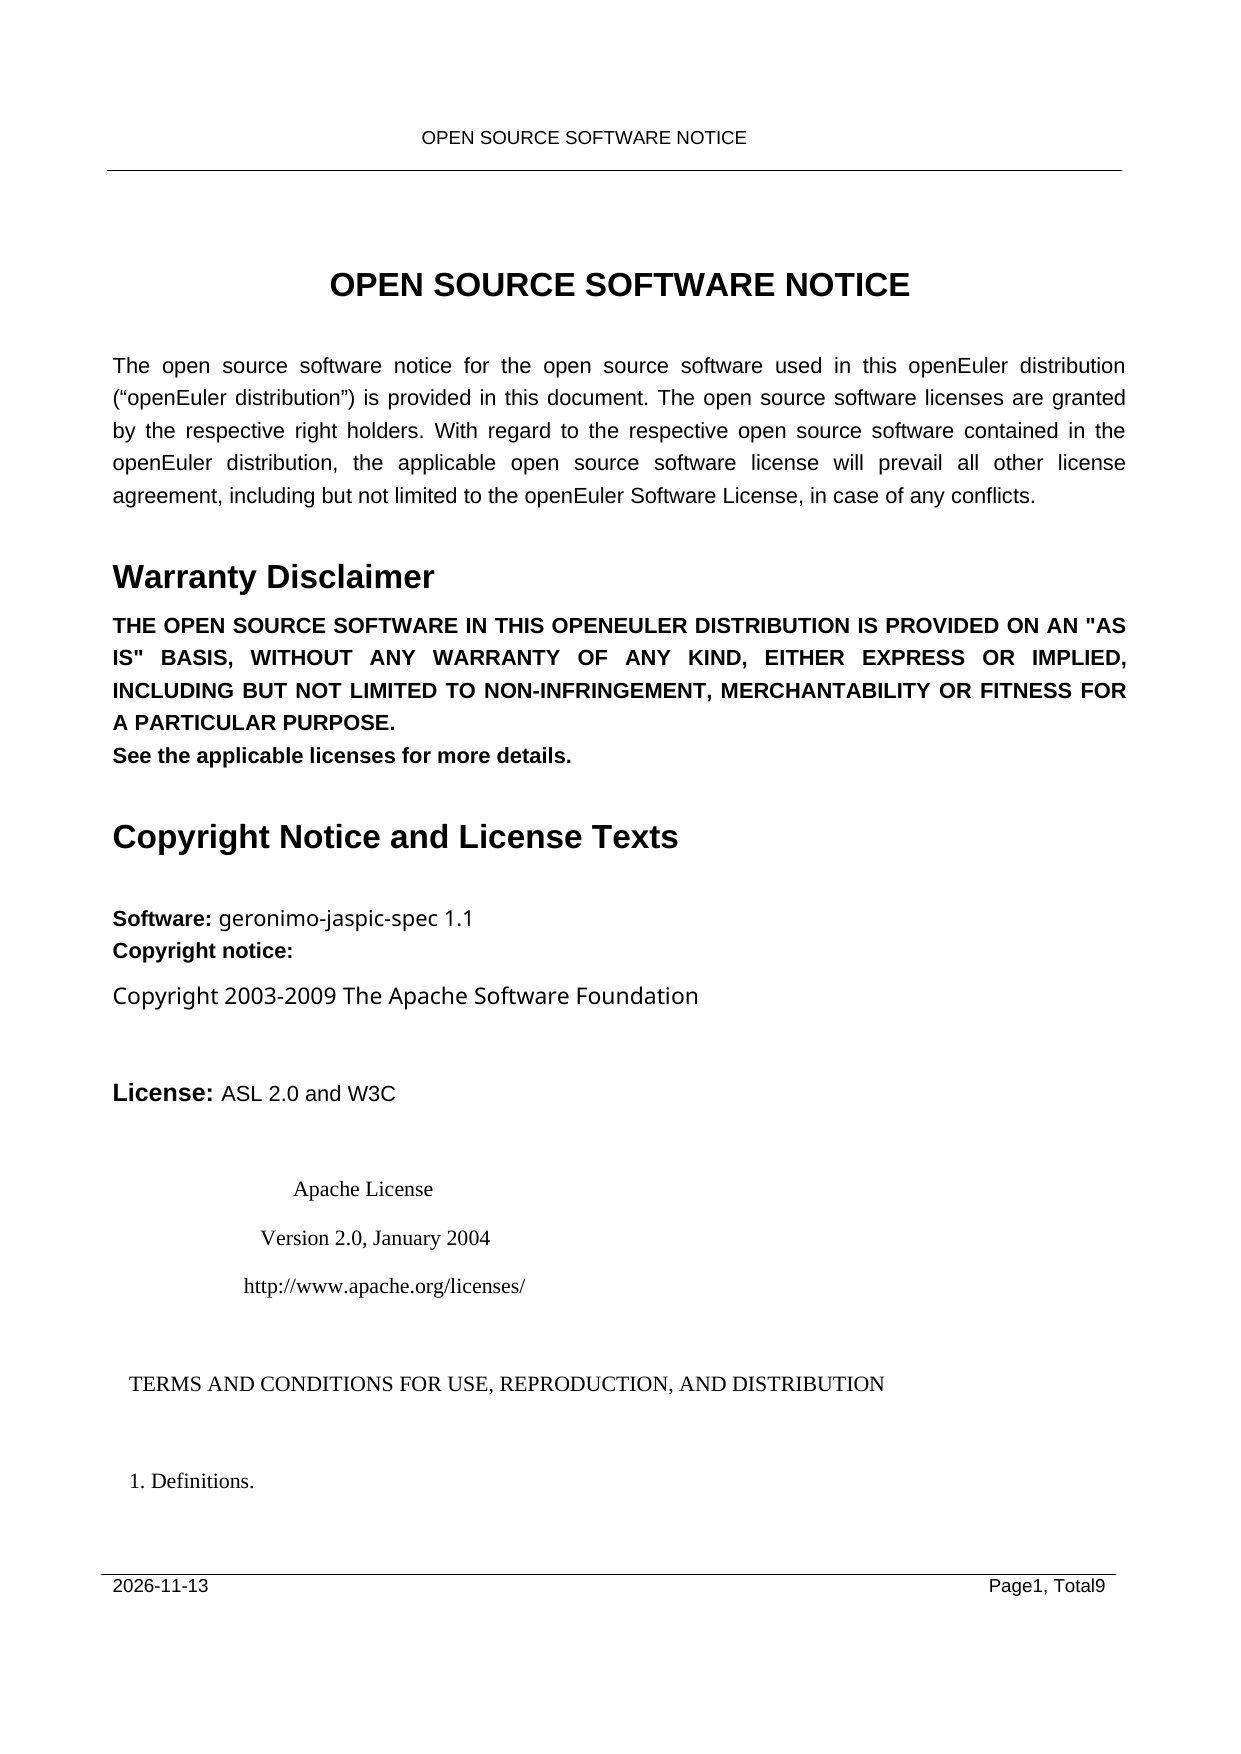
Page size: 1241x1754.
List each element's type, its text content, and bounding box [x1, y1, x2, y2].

text Copyright Notice and License Texts [112, 804, 1128, 869]
text License: ASL 2.0 and W3C [112, 1077, 1128, 1109]
text The open source software notice for the open source software used in this openEuler distribution (“openEuler distribution”) is provided in this document. The open source software licenses are granted by the respective right holders. With regard to the respective open source software contained in the openEuler distribution, the applicable open source software license will prevail all other license agreement, including but not limited to the openEuler Software License, in case of any conflicts. [112, 349, 1128, 511]
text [112, 1123, 1128, 1497]
text Warranty Disclaimer [112, 544, 1128, 609]
text OPEN SOURCE SOFTWARE NOTICE [112, 251, 1128, 316]
text Software: geronimo-jaspic-spec 1.1 [112, 901, 1128, 934]
text THE OPEN SOURCE SOFTWARE IN THIS OPENEULER DISTRIBUTION IS PROVIDED ON AN "AS IS" BASIS, WITHOUT ANY WARRANTY OF ANY KIND, EITHER EXPRESS OR IMPLIED, INCLUDING BUT NOT LIMITED TO NON-INFRINGEMENT, MERCHANTABILITY OR FITNESS FOR A PARTICULAR PURPOSE. See the applicable licenses for more details. [112, 609, 1128, 771]
text Copyright 2003-2009 The Apache Software Foundation [112, 979, 1128, 1060]
text Copyright notice: [112, 934, 1128, 966]
